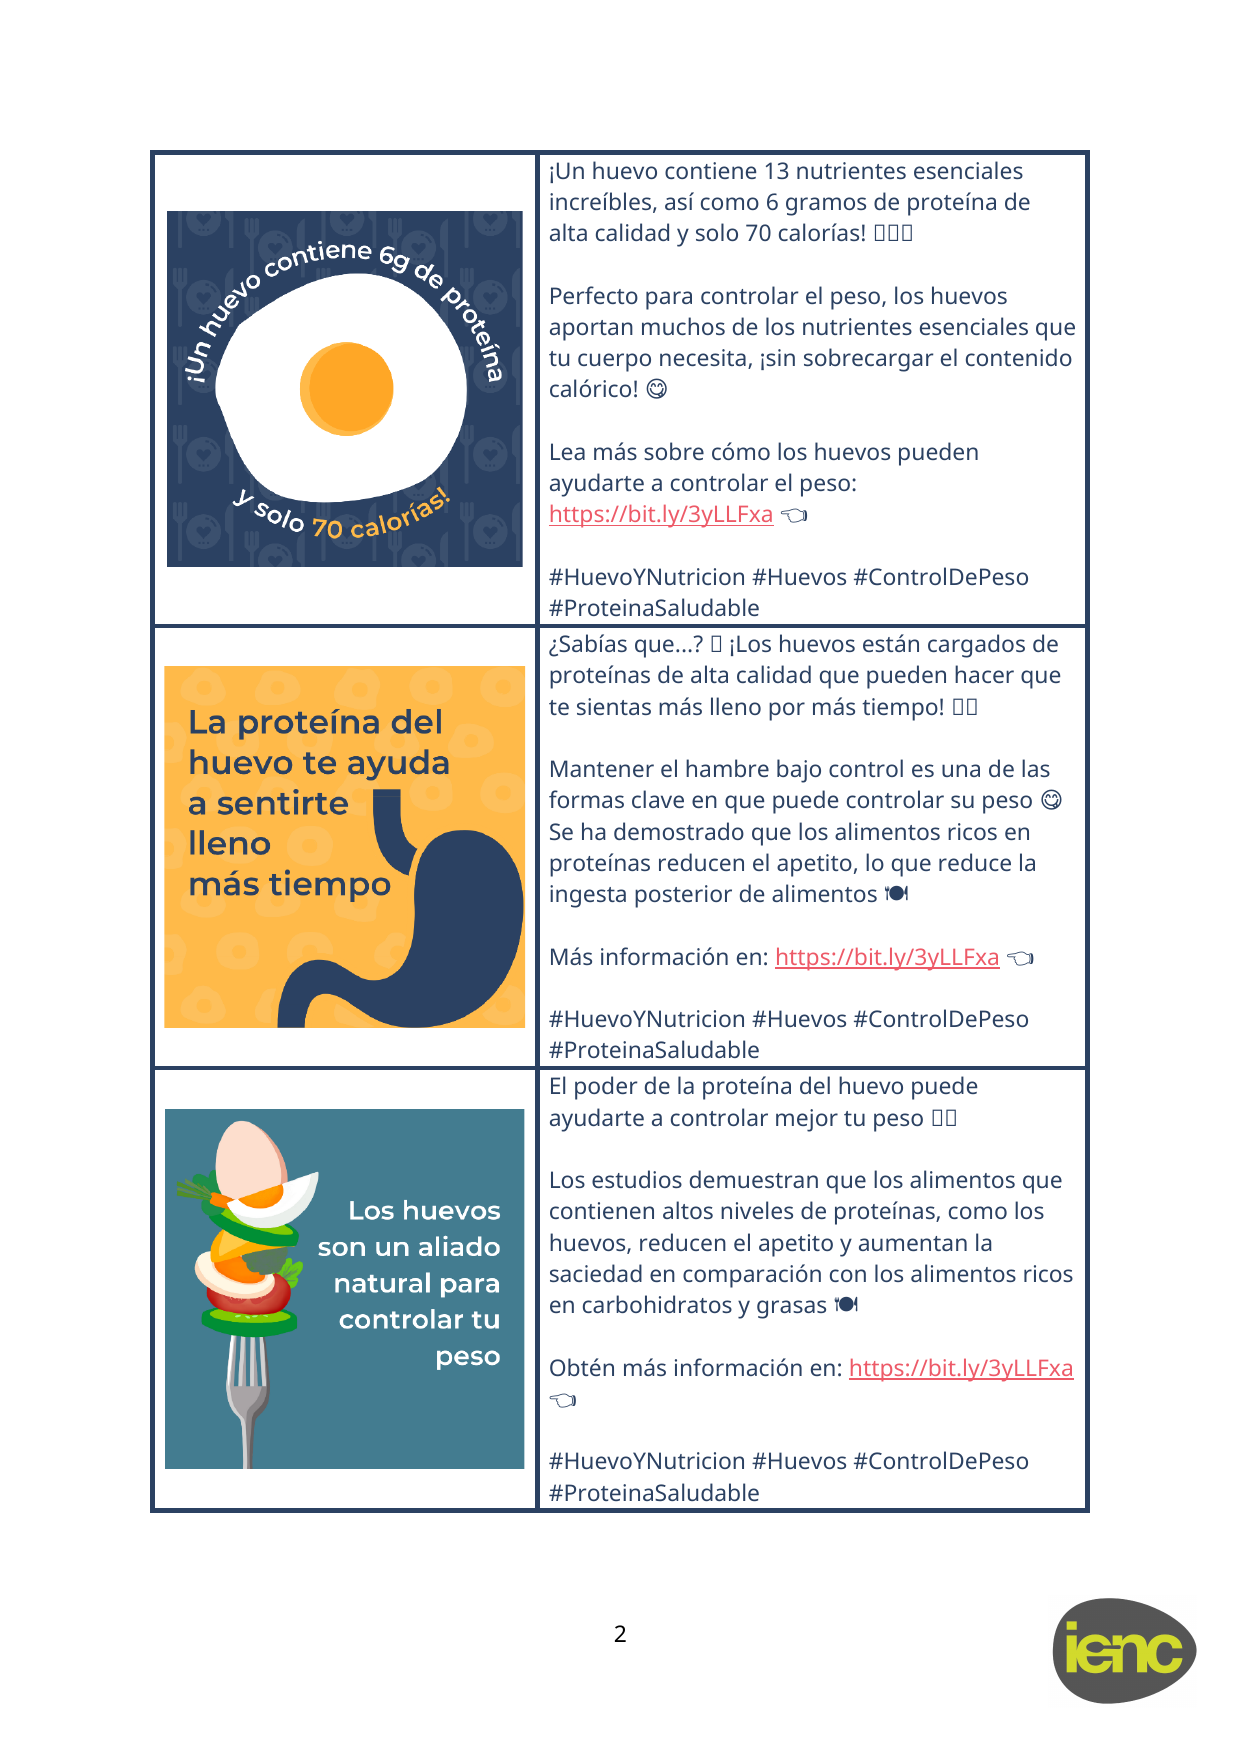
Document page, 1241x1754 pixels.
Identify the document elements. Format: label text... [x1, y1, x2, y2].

table_header ¡Un huevo contiene 13 nutrientes esenciales increíbles, así como 6 gramos de proteína de alta calidad y solo 70 calorías! 🤯🥚🍳 Perfecto para controlar el peso, los huevos aportan muchos de los nutrientes esenciales que tu cuerpo necesita, ¡sin sobrecargar el contenido calórico! 😋🙌🥚 Lea más sobre cómo los huevos pueden ayudarte a controlar el peso: https://bit.ly/3yLLFxa 👈🍳 #HuevoYNutricion #Huevos #ControlDePeso #ProteinaSaludable [540, 155, 1085, 623]
table_cell El poder de la proteína del huevo puede ayudarte a controlar mejor tu peso 🥚👏 Los estudios demuestran que los alimentos que contienen altos niveles de proteínas, como los huevos, reducen el apetito y aumentan la saciedad en comparación con los alimentos ricos en carbohidratos y grasas 🤯🍳🍽 Obtén más información en: https://bit.ly/3yLLFxa 👈🍳 #HuevoYNutricion #Huevos #ControlDePeso #ProteinaSaludable [540, 1070, 1085, 1508]
picture [167, 211, 523, 567]
picture [164, 666, 526, 1028]
picture [165, 1109, 525, 1469]
table_header [155, 155, 535, 623]
table_cell ¿Sabías que...? 🤔 ¡Los huevos están cargados de proteínas de alta calidad que pueden hacer que te sientas más lleno por más tiempo! 🤯🍳 Mantener el hambre bajo control es una de las formas clave en que puede controlar su peso 🙌😋 Se ha demostrado que los alimentos ricos en proteínas reducen el apetito, lo que reduce la ingesta posterior de alimentos 🥚🍽 Más información en: https://bit.ly/3yLLFxa 👈🍳 #HuevoYNutricion #Huevos #ControlDePeso #ProteinaSaludable [540, 628, 1085, 1066]
table_cell [155, 628, 535, 1066]
picture [1047, 1595, 1198, 1708]
table_cell [155, 1070, 535, 1508]
